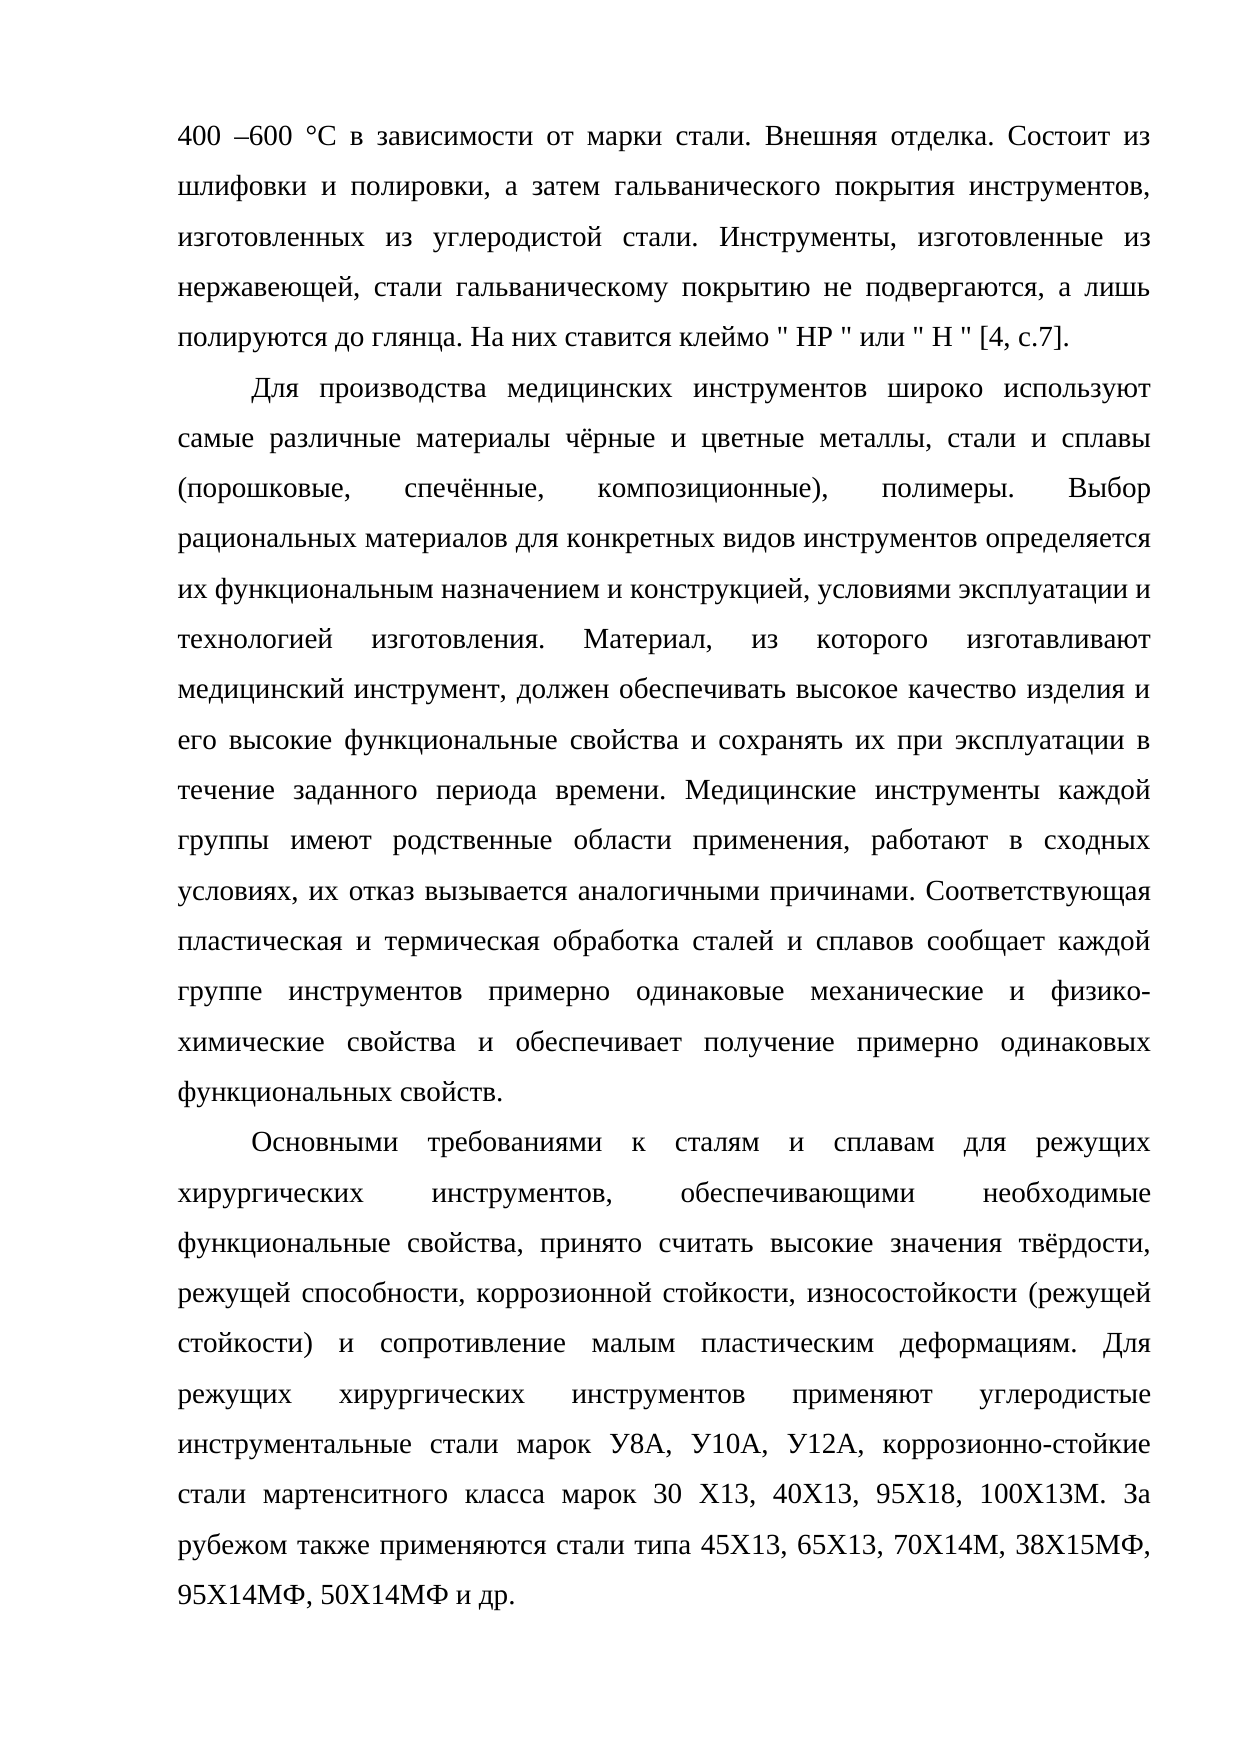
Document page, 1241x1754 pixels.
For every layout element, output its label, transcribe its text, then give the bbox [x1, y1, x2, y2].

text Основными требованиями к сталям и сплавам для режущих хирургических инструментов, обеспечивающими необходимые функциональные свойства, принято считать высокие значения твёрдости, режущей способности, коррозионной стойкости, износостойкости (режущей стойкости) и сопротивление малым пластическим деформациям. Для режущих хирургических инструментов применяют углеродистые инструментальные стали марок У8А, У10А, У12А, коррозионно-стойкие стали мартенситного класса марок 30 Х13, 40Х13, 95Х18, 100Х13М. За рубежом также применяются стали типа 45Х13, 65Х13, 70Х14М, 38Х15МФ, 95Х14МФ, 50Х14МФ и др. [177, 1124, 1152, 1611]
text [177, 118, 1152, 353]
text Для производства медицинских инструментов широко используют самые различные материалы чёрные и цветные металлы, стали и сплавы (порошковые, спечённые, композиционные), полимеры. Выбор рациональных материалов для конкретных видов инструментов определяется их функциональным назначением и конструкцией, условиями эксплуатации и технологией изготовления. Материал, из которого изготавливают медицинский инструмент, должен обеспечивать высокое качество изделия и его высокие функциональные свойства и сохранять их при эксплуатации в течение заданного периода времени. Медицинские инструменты каждой группы имеют родственные области применения, работают в сходных условиях, их отказ вызывается аналогичными причинами. Соответствующая пластическая и термическая обработка сталей и сплавов сообщает каждой группе инструментов примерно одинаковые механические и физико-химические свойства и обеспечивает получение примерно одинаковых функциональных свойств. [177, 370, 1152, 1108]
